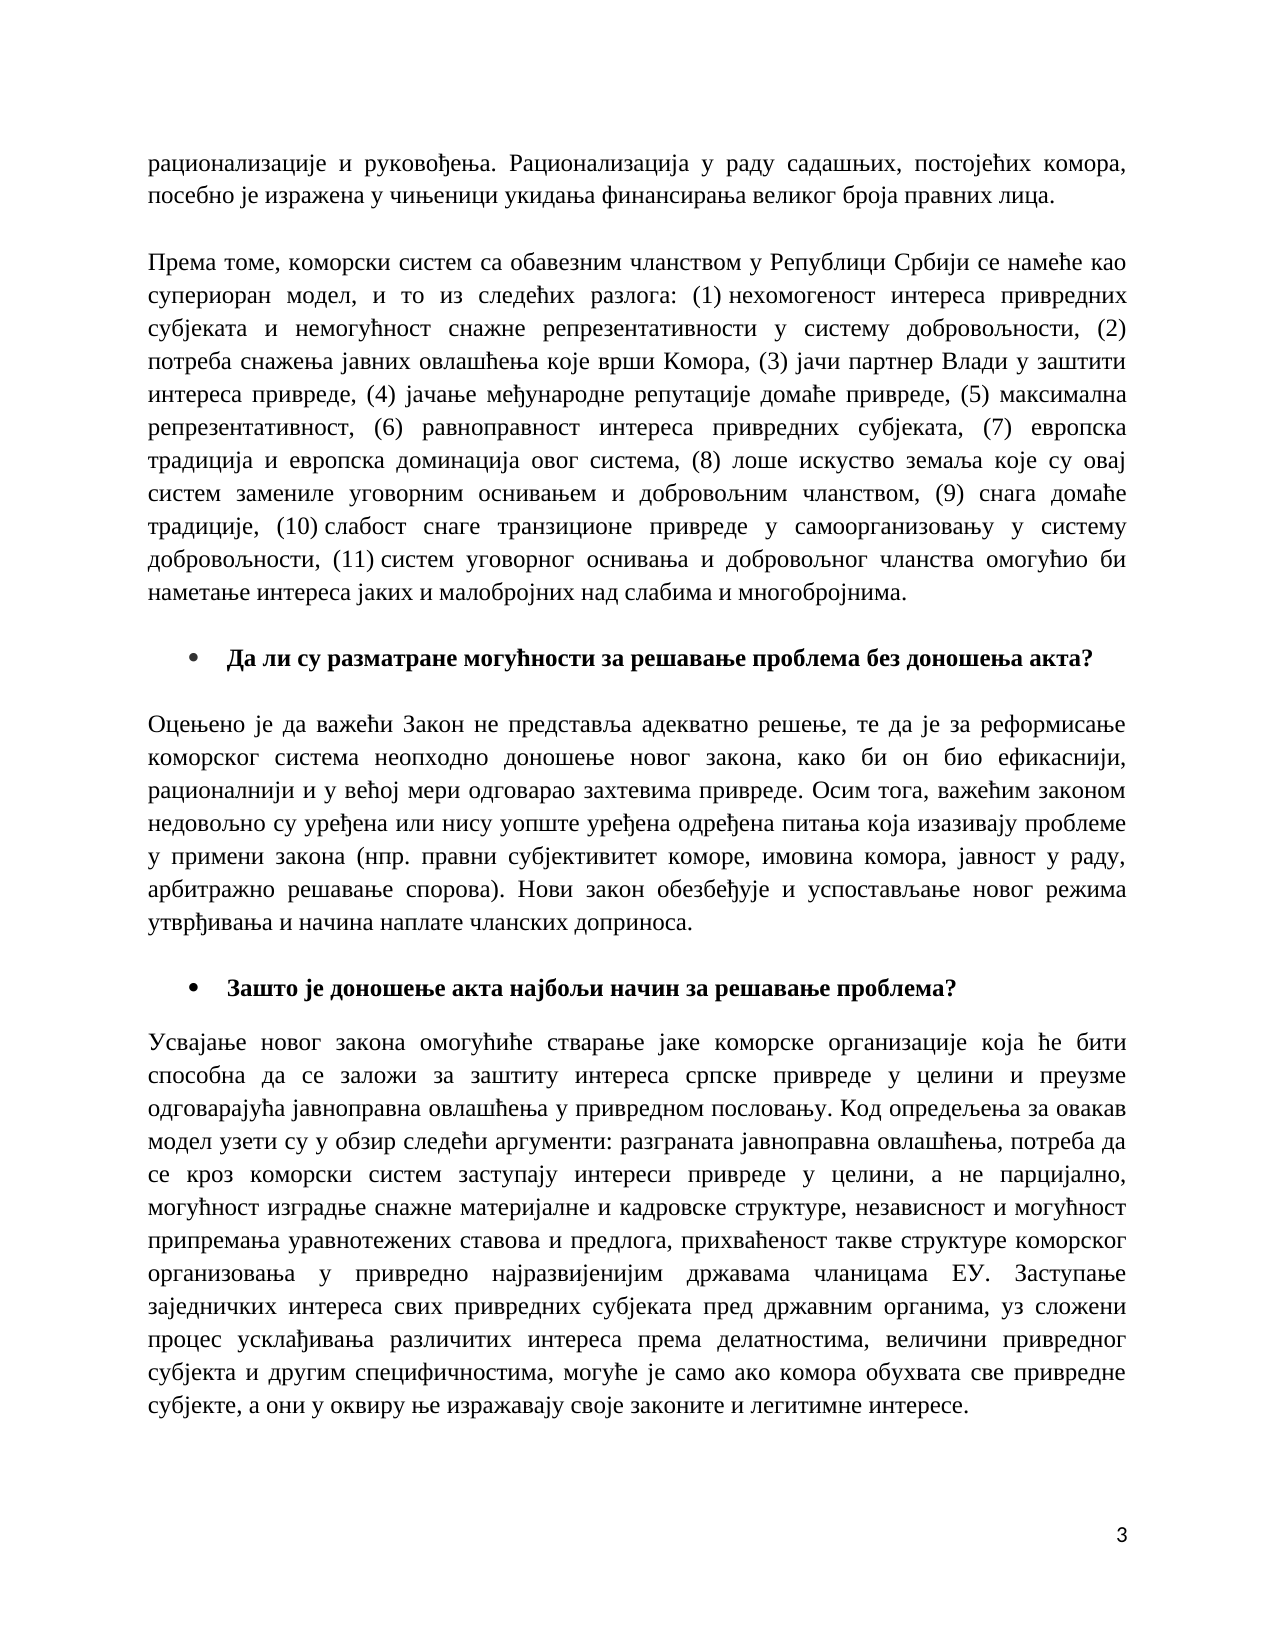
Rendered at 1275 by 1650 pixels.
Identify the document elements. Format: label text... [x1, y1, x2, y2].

list Да ли су разматране могућности за решавање проблема без доношења акта? [189, 643, 1127, 672]
text Према томе, коморски систем са обавезним чланством у Републици Србији се намеће као супериоран модел, и то из следећих разлога: (1) нехомогеност интереса привредних субјеката и немогућност снажне репрезентативности у систему добровољности, (2) потреба снажења јавних овлашћења које врши Комора, (3) јачи партнер Влади у заштити интереса привреде, (4) јачање међународне репутације домаће привреде, (5) максимална репрезентативност, (6) равноправност интереса привредних субјеката, (7) европска традиција и европска доминација овог система, (8) лоше искуство земаља које су овај систем замениле уговорним оснивањем и добровољним чланством, (9) снага домаће традиције, (10) слабост снаге транзиционе привреде у самоорганизовању у систему добровољности, (11) систем уговорног оснивања и добровољног чланства омогућио би наметање интереса јаких и малобројних над слабима и многобројнима. [148, 247, 1127, 606]
text Оцењено је да важећи Закон не представља адекватно решење, те да је за реформисање коморског система неопходно доношење новог закона, како би он био ефикаснији, рационалнији и у већој мери одговарао захтевима привреде. Осим тога, важећим законом недовољно су уређена или нису уопште уређена одређена питања која изазивају проблеме у примени закона (нпр. правни субјективитет коморе, имовина комора, јавност у раду, арбитражно решавање спорова). Нови закон обезбеђује и успостављање новог режима утврђивања и начина наплате чланских доприноса. [148, 709, 1127, 936]
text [148, 148, 1127, 209]
text Усвајање новог закона омогућиће стварање јаке коморске организације која ће бити способна да се заложи за заштиту интереса српске привреде у целини и преузме одговарајућа јавноправна овлашћења у привредном пословању. Код опредељења за овакав модел узети су у обзир следећи аргументи: разграната јавноправна овлашћења, потреба да се кроз коморски систем заступају интереси привреде у целини, а не парцијално, могућност изградње снажне материјалне и кадровске структуре, независност и могућност припремања уравнотежених ставова и предлога, прихваћеност такве структуре коморског организовања у привредно најразвијенијим државама чланицама ЕУ. Заступање заједничких интереса свих привредних субјеката пред државним органима, уз сложени процес усклађивања различитих интереса према делатностима, величини привредног субјекта и другим специфичностима, могуће је само ако комора обухвата све привредне субјекте, а они у оквиру ње изражавају своје законите и легитимне интересе. [148, 1027, 1127, 1419]
list Зашто је доношење акта најбољи начин за решавање проблема? [189, 973, 1127, 1002]
